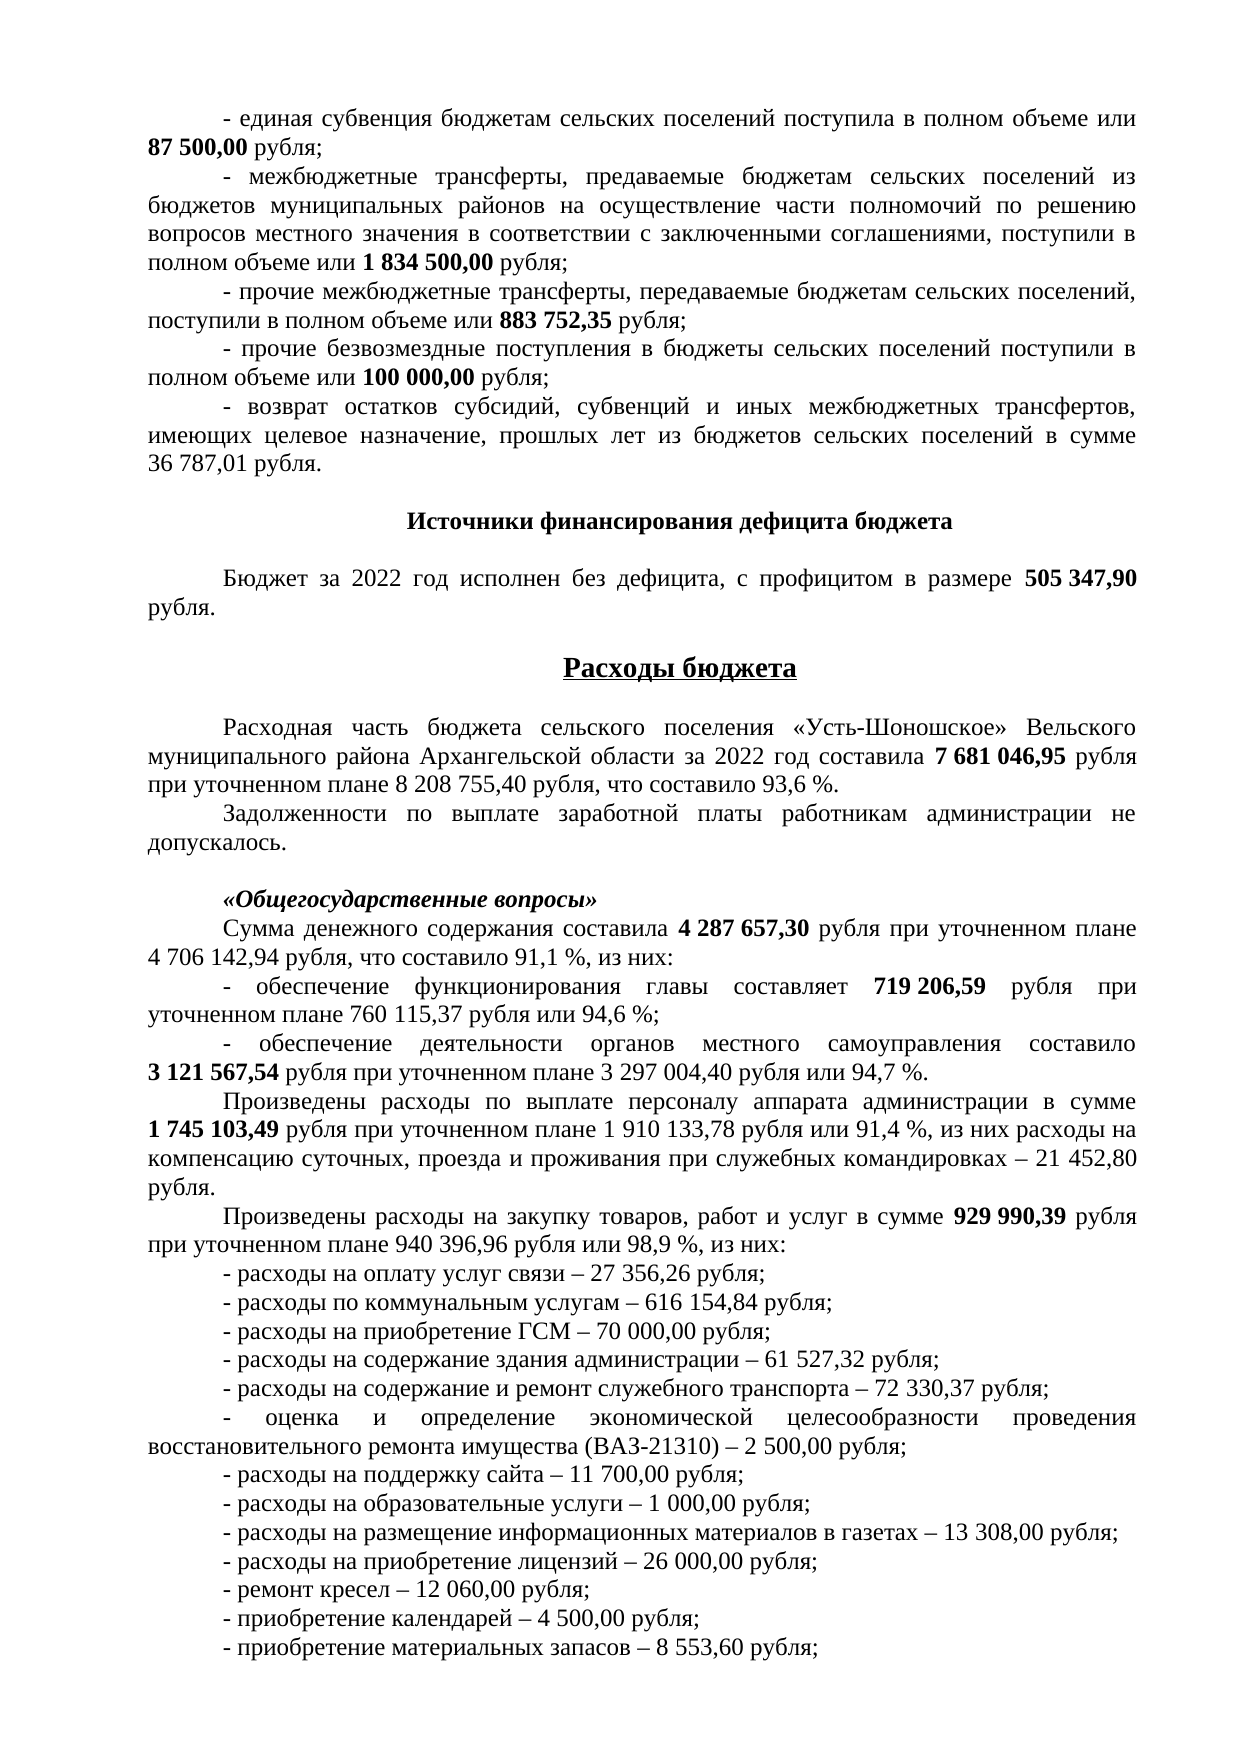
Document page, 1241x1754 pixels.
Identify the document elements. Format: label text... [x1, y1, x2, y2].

text - расходы на приобретение ГСМ – 70 000,00 рубля; [148, 1316, 1137, 1344]
text - единая субвенция бюджетам сельских поселений поступила в полном объеме или 87 500,00 рубля; [148, 103, 1137, 161]
text - межбюджетные трансферты, предаваемые бюджетам сельских поселений из бюджетов муниципальных районов на осуществление части полномочий по решению вопросов местного значения в соответствии с заключенными соглашениями, поступили в полном объеме или 1 834 500,00 рубля; [148, 161, 1137, 276]
text - расходы на оплату услуг связи – 27 356,26 рубля; [148, 1258, 1137, 1287]
text - прочие безвозмездные поступления в бюджеты сельских поселений поступили в полном объеме или 100 000,00 рубля; [148, 333, 1137, 391]
text - расходы на содержание и ремонт служебного транспорта – 72 330,37 рубля; [148, 1373, 1137, 1402]
text Расходная часть бюджета сельского поселения «Усть-Шоношское» Вельского муниципального района Архангельской области за 2022 год составила 7 681 046,95 рубля при уточненном плане 8 208 755,40 рубля, что составило 93,6 %. [148, 712, 1137, 798]
text - расходы на приобретение лицензий – 26 000,00 рубля; [148, 1546, 1137, 1574]
text - приобретение материальных запасов – 8 553,60 рубля; [148, 1632, 1137, 1661]
text Задолженности по выплате заработной платы работникам администрации не допускалось. [148, 798, 1137, 856]
text Сумма денежного содержания составила 4 287 657,30 рубля при уточненном плане 4 706 142,94 рубля, что составило 91,1 %, из них: [148, 913, 1137, 971]
text - расходы на образовательные услуги – 1 000,00 рубля; [148, 1488, 1137, 1517]
text - расходы на размещение информационных материалов в газетах – 13 308,00 рубля; [148, 1517, 1137, 1546]
text - обеспечение деятельности органов местного самоуправления составило 3 121 567,54 рубля при уточненном плане 3 297 004,40 рубля или 94,7 %. [148, 1028, 1137, 1086]
text Расходы бюджета [148, 650, 1137, 683]
text - расходы по коммунальным услугам – 616 154,84 рубля; [148, 1287, 1137, 1316]
text - ремонт кресел – 12 060,00 рубля; [148, 1574, 1137, 1603]
text - оценка и определение экономической целесообразности проведения восстановительного ремонта имущества (ВАЗ-21310) – 2 500,00 рубля; [148, 1402, 1137, 1459]
text Произведены расходы на закупку товаров, работ и услуг в сумме 929 990,39 рубля при уточненном плане 940 396,96 рубля или 98,9 %, из них: [148, 1201, 1137, 1258]
text - обеспечение функционирования главы составляет 719 206,59 рубля при уточненном плане 760 115,37 рубля или 94,6 %; [148, 971, 1137, 1028]
text «Общегосударственные вопросы» [148, 884, 1137, 913]
text Бюджет за 2022 год исполнен без дефицита, с профицитом в размере 505 347,90 рубля. [148, 563, 1137, 621]
text Источники финансирования дефицита бюджета [148, 506, 1137, 535]
text Произведены расходы по выплате персоналу аппарата администрации в сумме 1 745 103,49 рубля при уточненном плане 1 910 133,78 рубля или 91,4 %, из них расходы на компенсацию суточных, проезда и проживания при служебных командировках – 21 452,80 рубля. [148, 1086, 1137, 1201]
text - расходы на поддержку сайта – 11 700,00 рубля; [148, 1459, 1137, 1488]
text - приобретение календарей – 4 500,00 рубля; [148, 1603, 1137, 1632]
text - прочие межбюджетные трансферты, передаваемые бюджетам сельских поселений, поступили в полном объеме или 883 752,35 рубля; [148, 276, 1137, 333]
text - расходы на содержание здания администрации – 61 527,32 рубля; [148, 1344, 1137, 1373]
text - возврат остатков субсидий, субвенций и иных межбюджетных трансфертов, имеющих целевое назначение, прошлых лет из бюджетов сельских поселений в сумме 36 787,01 рубля. [148, 391, 1137, 477]
